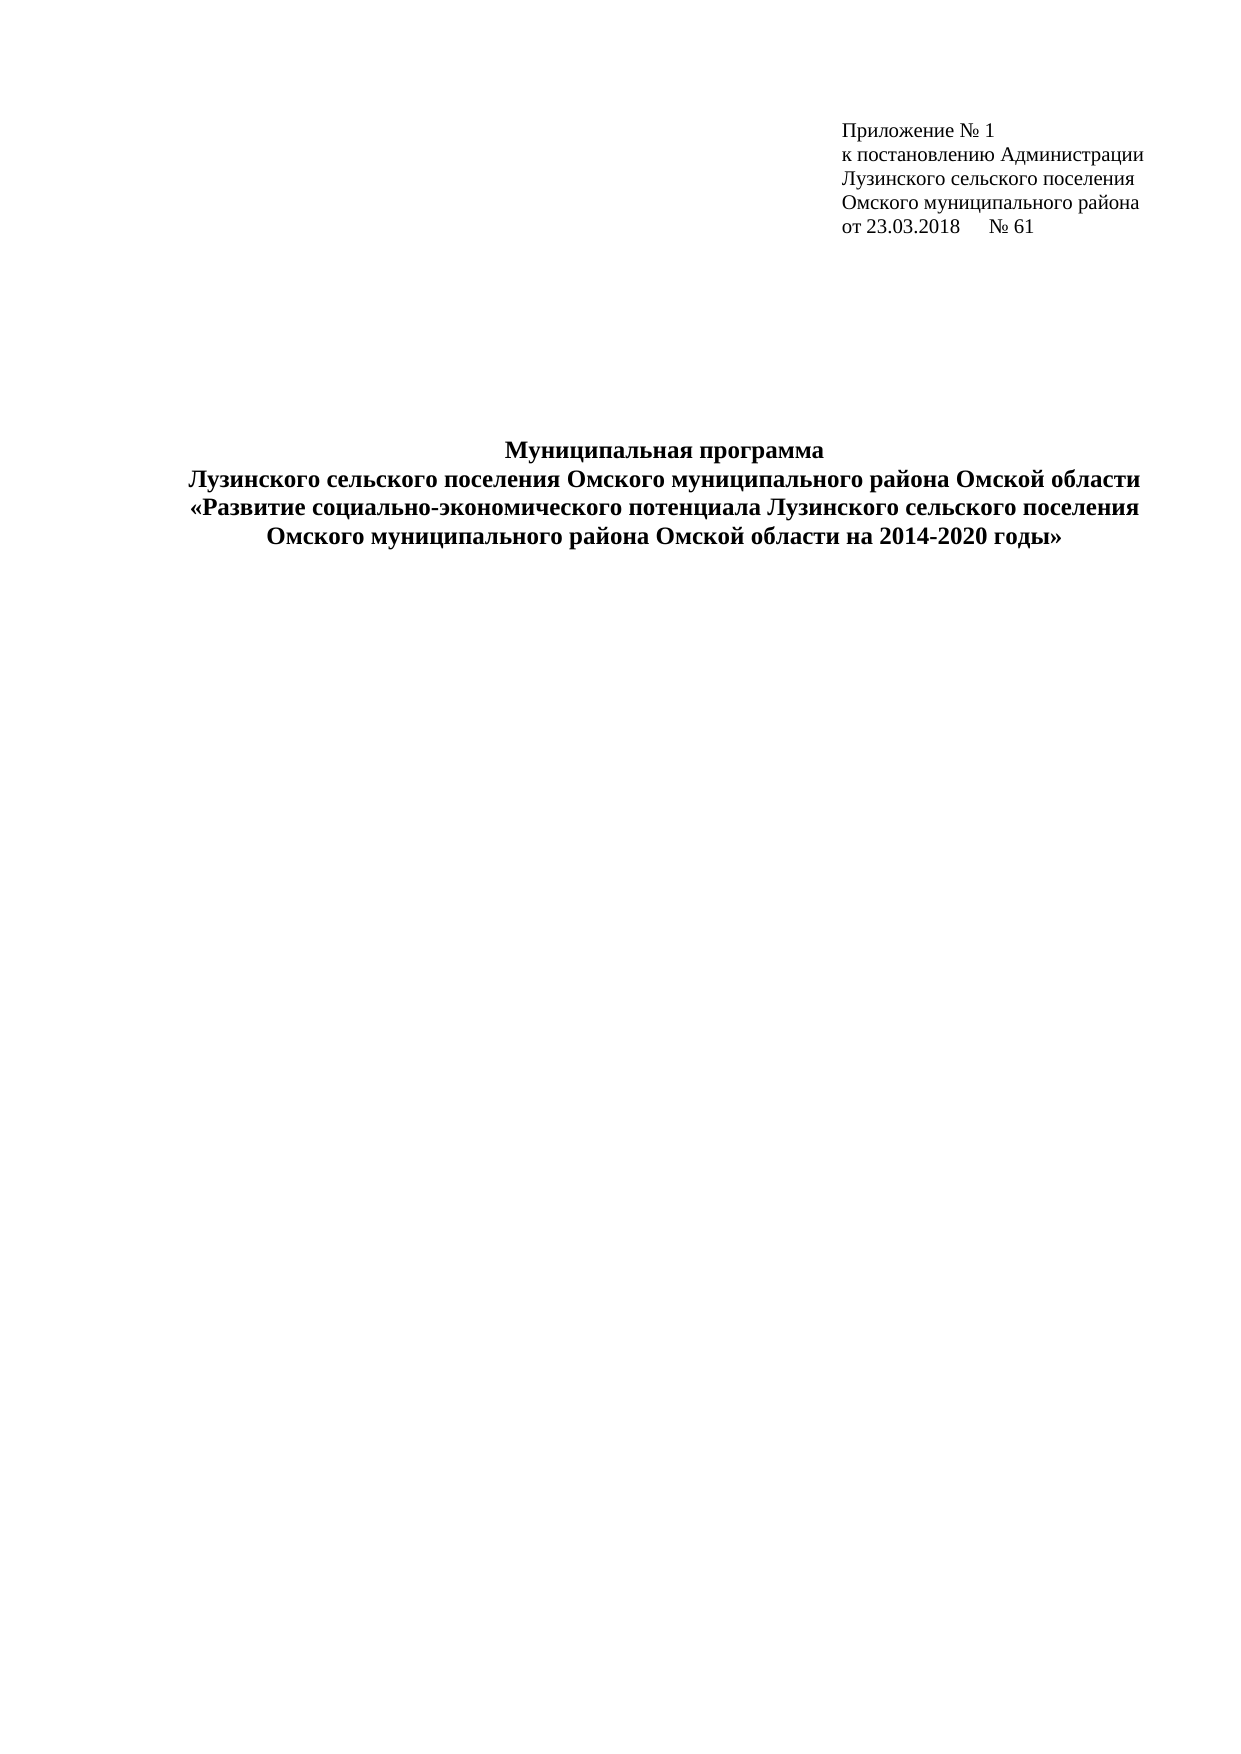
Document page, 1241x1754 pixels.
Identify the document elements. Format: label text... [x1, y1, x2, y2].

text Муниципальная программа [177, 435, 1152, 464]
text Омского муниципального района [842, 190, 1152, 214]
text Лузинского сельского поселения [842, 166, 1152, 190]
text Приложение № 1 [842, 118, 1152, 142]
text Лузинского сельского поселения Омского муниципального района Омской области «Развитие социально-экономического потенциала Лузинского сельского поселения Омского муниципального района Омской области на 2014-2020 годы» [177, 464, 1152, 550]
text к постановлению Администрации [842, 142, 1152, 166]
text от 23.03.2018 № 61 [842, 214, 1152, 238]
